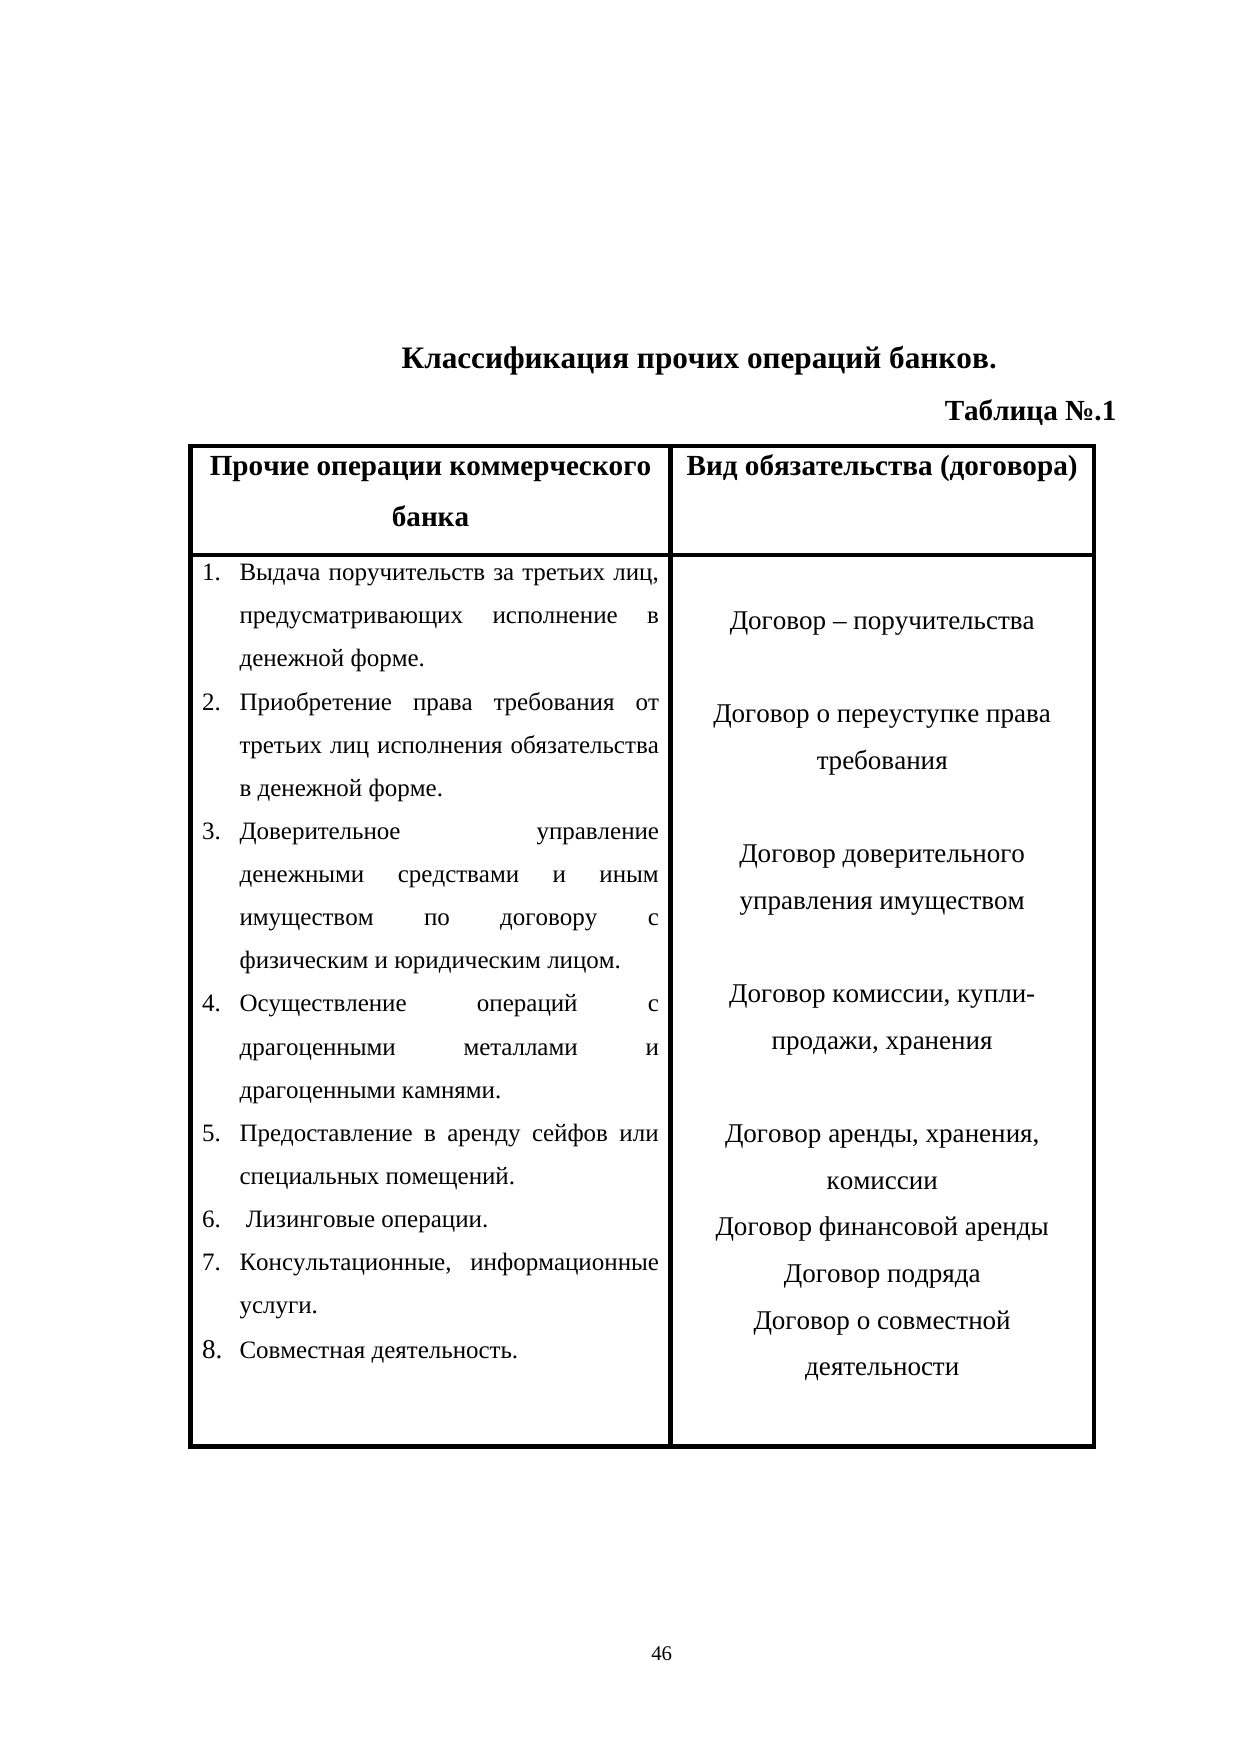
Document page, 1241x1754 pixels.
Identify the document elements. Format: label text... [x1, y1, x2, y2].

table_header Вид обязательства (договора) [673, 448, 1092, 552]
text Таблица №.1 [207, 393, 1116, 427]
table_cell Договор – поручительства Договор о переуступке права требования Договор доверительного управления имуществом Договор комиссии, купли-продажи, хранения Договор аренды, хранения, комиссии Договор финансовой аренды Договор подряда Договор о совместной деятельности [673, 557, 1092, 1444]
table_cell Выдача поручительств за третьих лиц, предусматривающих исполнение в денежной форме. Приобретение права требования от третьих лиц исполнения обязательства в денежной форме. Доверительное управление денежными средствами и иным имуществом по договору с физическим и юридическим лицом. Осуществление операций с драгоценными металлами и драгоценными камнями. Предоставление в аренду сейфов или специальных помещений. Лизинговые операции. Консультационные, информационные услуги. Совместная деятельность. [193, 557, 668, 1444]
text Классификация прочих операций банков. [207, 339, 1116, 375]
table_header Прочие операции коммерческого банка [193, 448, 668, 552]
